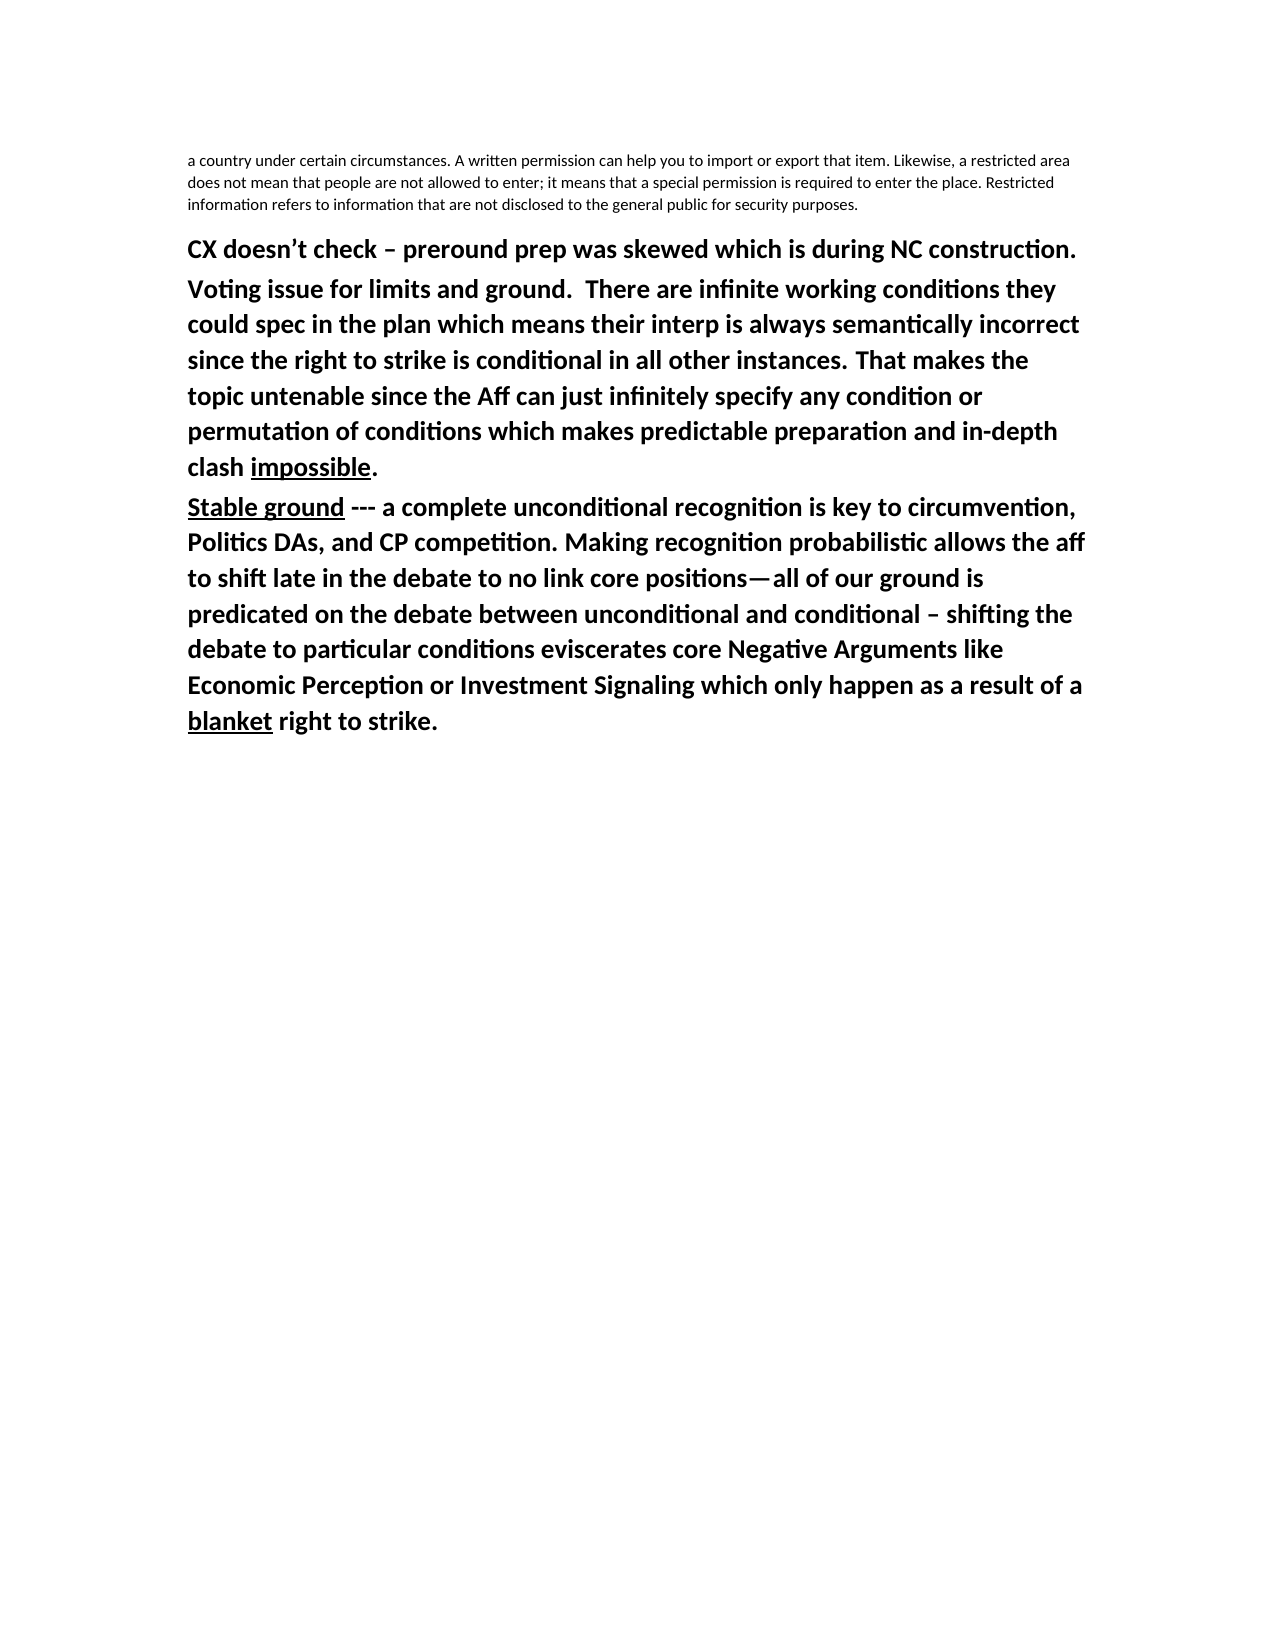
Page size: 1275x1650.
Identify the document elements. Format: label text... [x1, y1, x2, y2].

subtitle Voting issue for limits and ground. There are infinite working conditions they could spec in the plan which means their interp is always semantically incorrect since the right to strike is conditional in all other instances. That makes the topic untenable since the Aff can just infinitely specify any condition or permutation of conditions which makes predictable preparation and in-depth clash impossible. [187, 272, 1087, 483]
subtitle Stable ground --- a complete unconditional recognition is key to circumvention, Politics DAs, and CP competition. Making recognition probabilistic allows the aff to shift late in the debate to no link core positions—all of our ground is predicated on the debate between unconditional and conditional – shifting the debate to particular conditions eviscerates core Negative Arguments like Economic Perception or Investment Signaling which only happen as a result of a blanket right to strike. [187, 490, 1087, 737]
subtitle CX doesn’t check – preround prep was skewed which is during NC construction. [187, 232, 1087, 265]
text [187, 150, 1087, 214]
